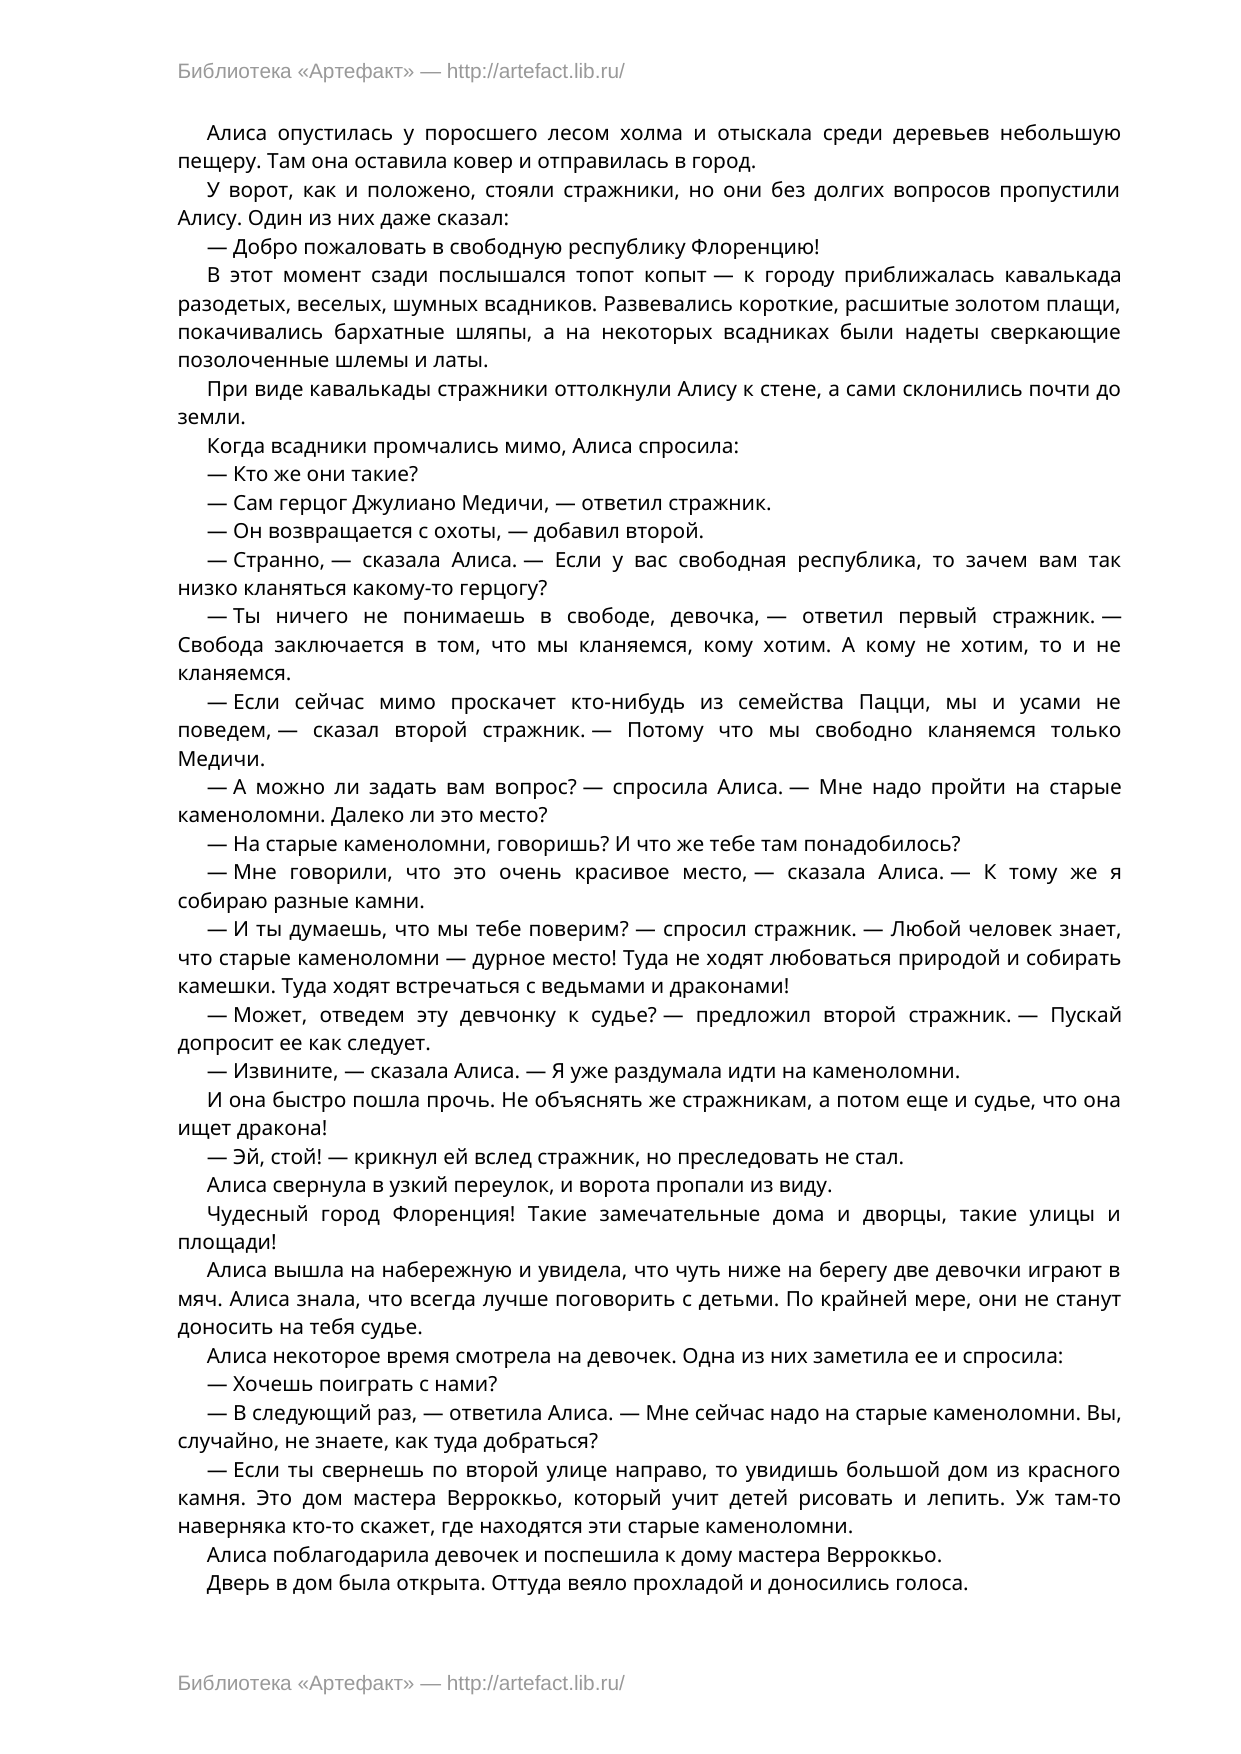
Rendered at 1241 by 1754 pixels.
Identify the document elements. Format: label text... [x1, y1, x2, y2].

text — А можно ли задать вам вопрос? — спросила Алиса. — Мне надо пройти на старые каменоломни. Далеко ли это место? [177, 772, 1122, 829]
text — И ты думаешь, что мы тебе поверим? — спросил стражник. — Любой человек знает, что старые каменоломни — дурное место! Туда не ходят любоваться природой и собирать камешки. Туда ходят встречаться с ведьмами и драконами! [177, 914, 1122, 1000]
text Алиса вышла на набережную и увидела, что чуть ниже на берегу две девочки играют в мяч. Алиса знала, что всегда лучше поговорить с детьми. По крайней мере, они не станут доносить на тебя судье. [177, 1256, 1122, 1341]
text — Добро пожаловать в свободную республику Флоренцию! [177, 232, 1122, 260]
text — Хочешь поиграть с нами? [177, 1369, 1122, 1398]
text Алиса некоторое время смотрела на девочек. Одна из них заметила ее и спросила: [177, 1341, 1122, 1369]
text — Если ты свернешь по второй улице направо, то увидишь большой дом из красного камня. Это дом мастера Верроккьо, который учит детей рисовать и лепить. Уж там-то наверняка кто-то скажет, где находятся эти старые каменоломни. [177, 1455, 1122, 1540]
text Чудесный город Флоренция! Такие замечательные дома и дворцы, такие улицы и площади! [177, 1199, 1122, 1256]
text — Может, отведем эту девчонку к судье? — предложил второй стражник. — Пускай допросит ее как следует. [177, 1000, 1122, 1057]
text — Мне говорили, что это очень красивое место, — сказала Алиса. — К тому же я собираю разные камни. [177, 857, 1122, 914]
text — Странно, — сказала Алиса. — Если у вас свободная республика, то зачем вам так низко кланяться какому-то герцогу? [177, 545, 1122, 602]
text — Ты ничего не понимаешь в свободе, девочка, — ответил первый стражник. — Свобода заключается в том, что мы кланяемся, кому хотим. А кому не хотим, то и не кланяемся. [177, 602, 1122, 687]
text Алиса опустилась у поросшего лесом холма и отыскала среди деревьев небольшую пещеру. Там она оставила ковер и отправилась в город. [177, 118, 1122, 175]
text — Извините, — сказала Алиса. — Я уже раздумала идти на каменоломни. [177, 1057, 1122, 1085]
text — Сам герцог Джулиано Медичи, — ответил стражник. [177, 488, 1122, 516]
text Алиса свернула в узкий переулок, и ворота пропали из виду. [177, 1170, 1122, 1199]
text — На старые каменоломни, говоришь? И что же тебе там понадобилось? [177, 829, 1122, 857]
text — Он возвращается с охоты, — добавил второй. [177, 516, 1122, 545]
text — Эй, стой! — крикнул ей вслед стражник, но преследовать не стал. [177, 1142, 1122, 1170]
text В этот момент сзади послышался топот копыт — к городу приближалась кавалькада разодетых, веселых, шумных всадников. Развевались короткие, расшитые золотом плащи, покачивались бархатные шляпы, а на некоторых всадниках были надеты сверкающие позолоченные шлемы и латы. [177, 260, 1122, 374]
text — В следующий раз, — ответила Алиса. — Мне сейчас надо на старые каменоломни. Вы, случайно, не знаете, как туда добраться? [177, 1398, 1122, 1455]
text У ворот, как и положено, стояли стражники, но они без долгих вопросов пропустили Алису. Один из них даже сказал: [177, 175, 1122, 232]
text Когда всадники промчались мимо, Алиса спросила: [177, 431, 1122, 459]
text Дверь в дом была открыта. Оттуда веяло прохладой и доносились голоса. [177, 1568, 1122, 1597]
text И она быстро пошла прочь. Не объяснять же стражникам, а потом еще и судье, что она ищет дракона! [177, 1085, 1122, 1142]
text — Если сейчас мимо проскачет кто-нибудь из семейства Пацци, мы и усами не поведем, — сказал второй стражник. — Потому что мы свободно кланяемся только Медичи. [177, 687, 1122, 772]
text При виде кавалькады стражники оттолкнули Алису к стене, а сами склонились почти до земли. [177, 374, 1122, 431]
text — Кто же они такие? [177, 459, 1122, 488]
text Алиса поблагодарила девочек и поспешила к дому мастера Верроккьо. [177, 1540, 1122, 1568]
